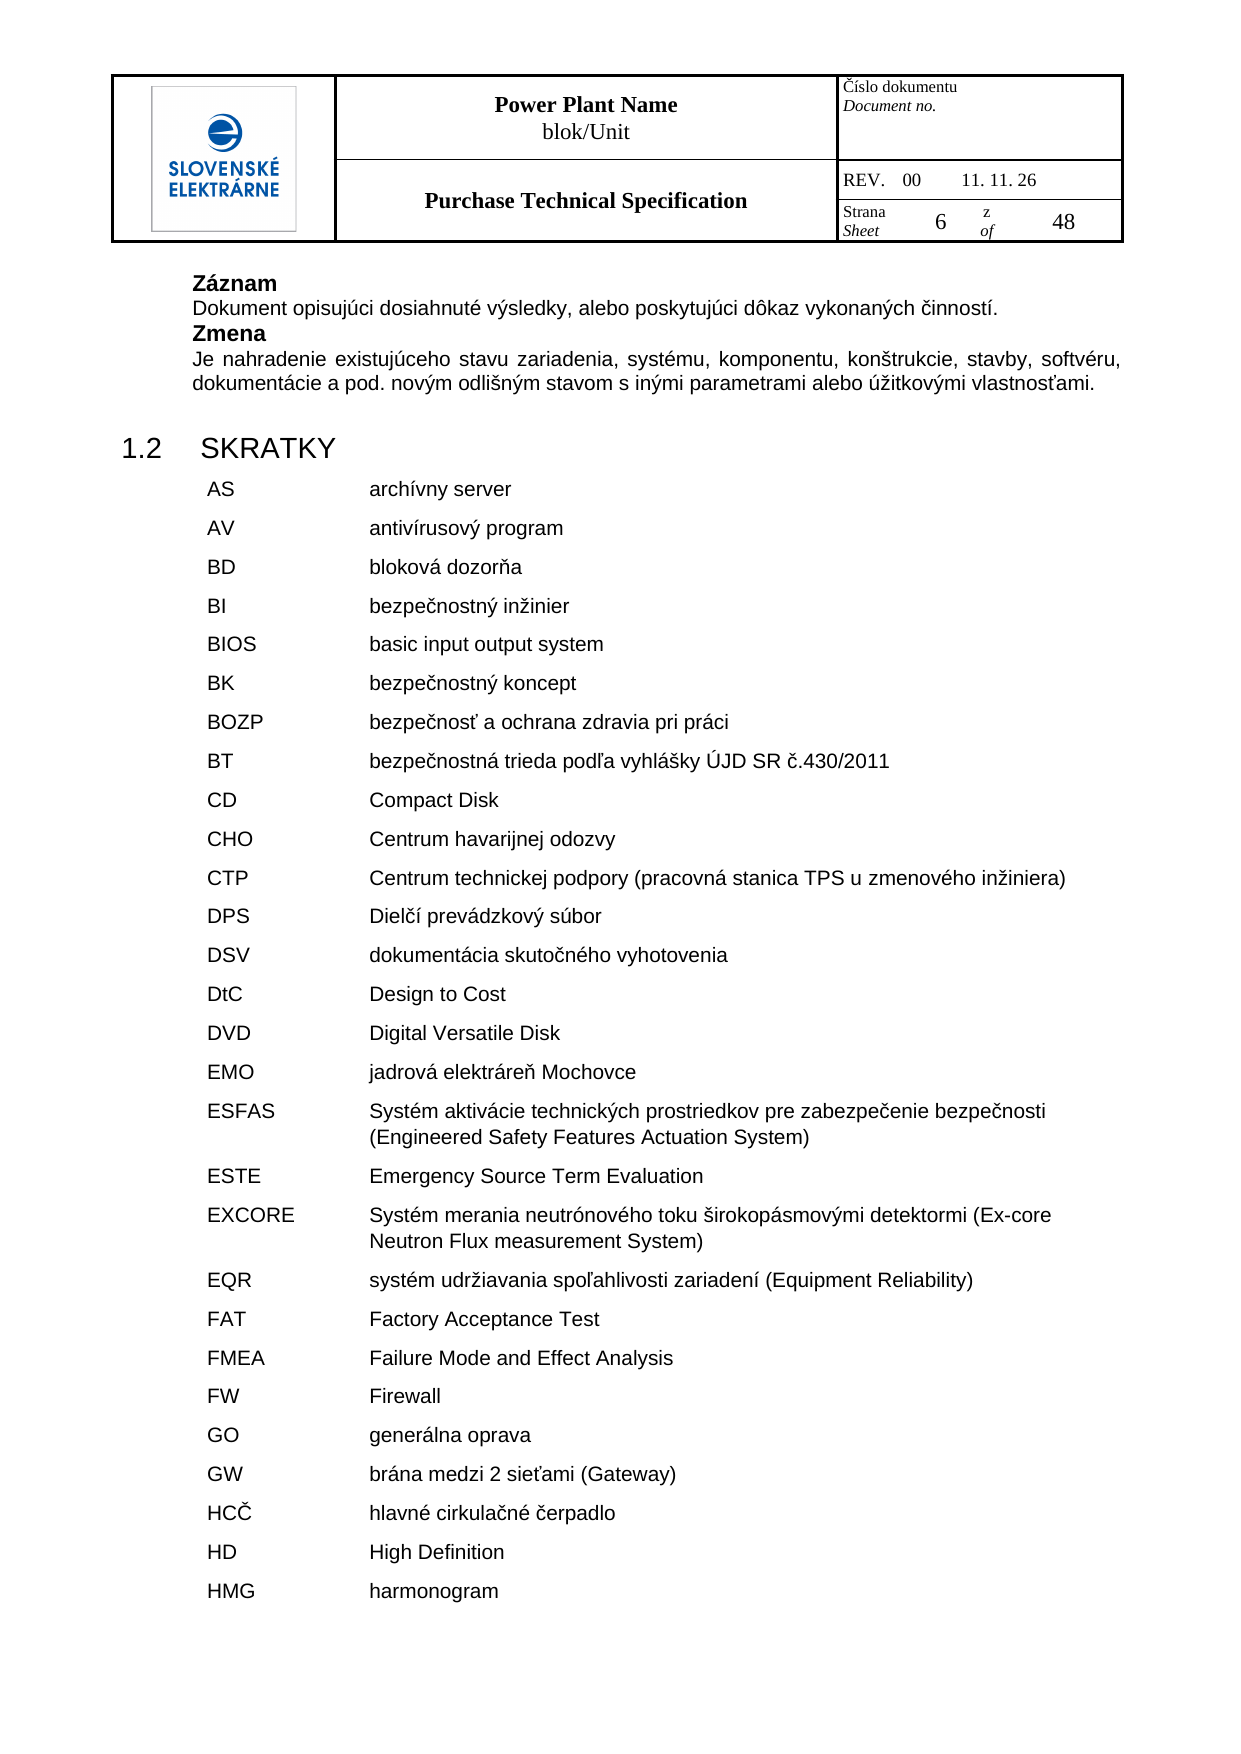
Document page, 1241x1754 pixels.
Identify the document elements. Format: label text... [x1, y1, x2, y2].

text CTP Centrum technickej podpory (pracovná stanica TPS u zmenového inžiniera) [207, 865, 1122, 889]
text BK bezpečnostný koncept [207, 671, 1122, 695]
text BOZP bezpečnosť a ochrana zdravia pri práci [207, 710, 1122, 734]
text BD bloková dozorňa [207, 554, 1122, 578]
text Záznam [192, 270, 1122, 296]
text CHO Centrum havarijnej odozvy [207, 827, 1122, 851]
text BI bezpečnostný inžinier [207, 593, 1122, 617]
text BT bezpečnostná trieda podľa vyhlášky ÚJD SR č.430/2011 [207, 749, 1122, 773]
text DVD Digital Versatile Disk [207, 1021, 1122, 1045]
text FMEA Failure Mode and Effect Analysis [207, 1346, 1122, 1369]
picture [151, 86, 297, 232]
text GO generálna oprava [207, 1423, 1122, 1447]
text DPS Dielčí prevádzkový súbor [207, 904, 1122, 928]
text Je nahradenie existujúceho stavu zariadenia, systému, komponentu, konštrukcie, stavby, softvéru, dokumentácie a pod. novým odlišným stavom s inými parametrami alebo úžitkovými vlastnosťami. [192, 346, 1122, 394]
text HMG harmonogram [207, 1579, 1122, 1603]
text FW Firewall [207, 1384, 1122, 1408]
text ESFAS Systém aktivácie technických prostriedkov pre zabezpečenie bezpečnosti (Engineered Safety Features Actuation System) [207, 1098, 1122, 1149]
text Zmena [192, 320, 1122, 346]
text ESTE Emergency Source Term Evaluation [207, 1164, 1122, 1188]
text AS archívny server [207, 477, 1122, 501]
text AV antivírusový program [207, 516, 1122, 540]
text DSV dokumentácia skutočného vyhotovenia [207, 943, 1122, 967]
text DtC Design to Cost [207, 982, 1122, 1006]
text BIOS basic input output system [207, 632, 1122, 656]
text HCČ hlavné cirkulačné čerpadlo [207, 1501, 1122, 1525]
text GW brána medzi 2 sieťami (Gateway) [207, 1462, 1122, 1486]
text HD High Definition [207, 1540, 1122, 1564]
text FAT Factory Acceptance Test [207, 1307, 1122, 1331]
text EQR systém udržiavania spoľahlivosti zariadení (Equipment Reliability) [207, 1268, 1122, 1292]
subtitle Skratky [121, 431, 1122, 464]
text EMO jadrová elektráreň Mochovce [207, 1060, 1122, 1084]
text Dokument opisujúci dosiahnuté výsledky, alebo poskytujúci dôkaz vykonaných činností. [192, 296, 1122, 320]
text EXCORE Systém merania neutrónového toku širokopásmovými detektormi (Ex-core Neutron Flux measurement System) [207, 1203, 1122, 1253]
text CD Compact Disk [207, 788, 1122, 812]
